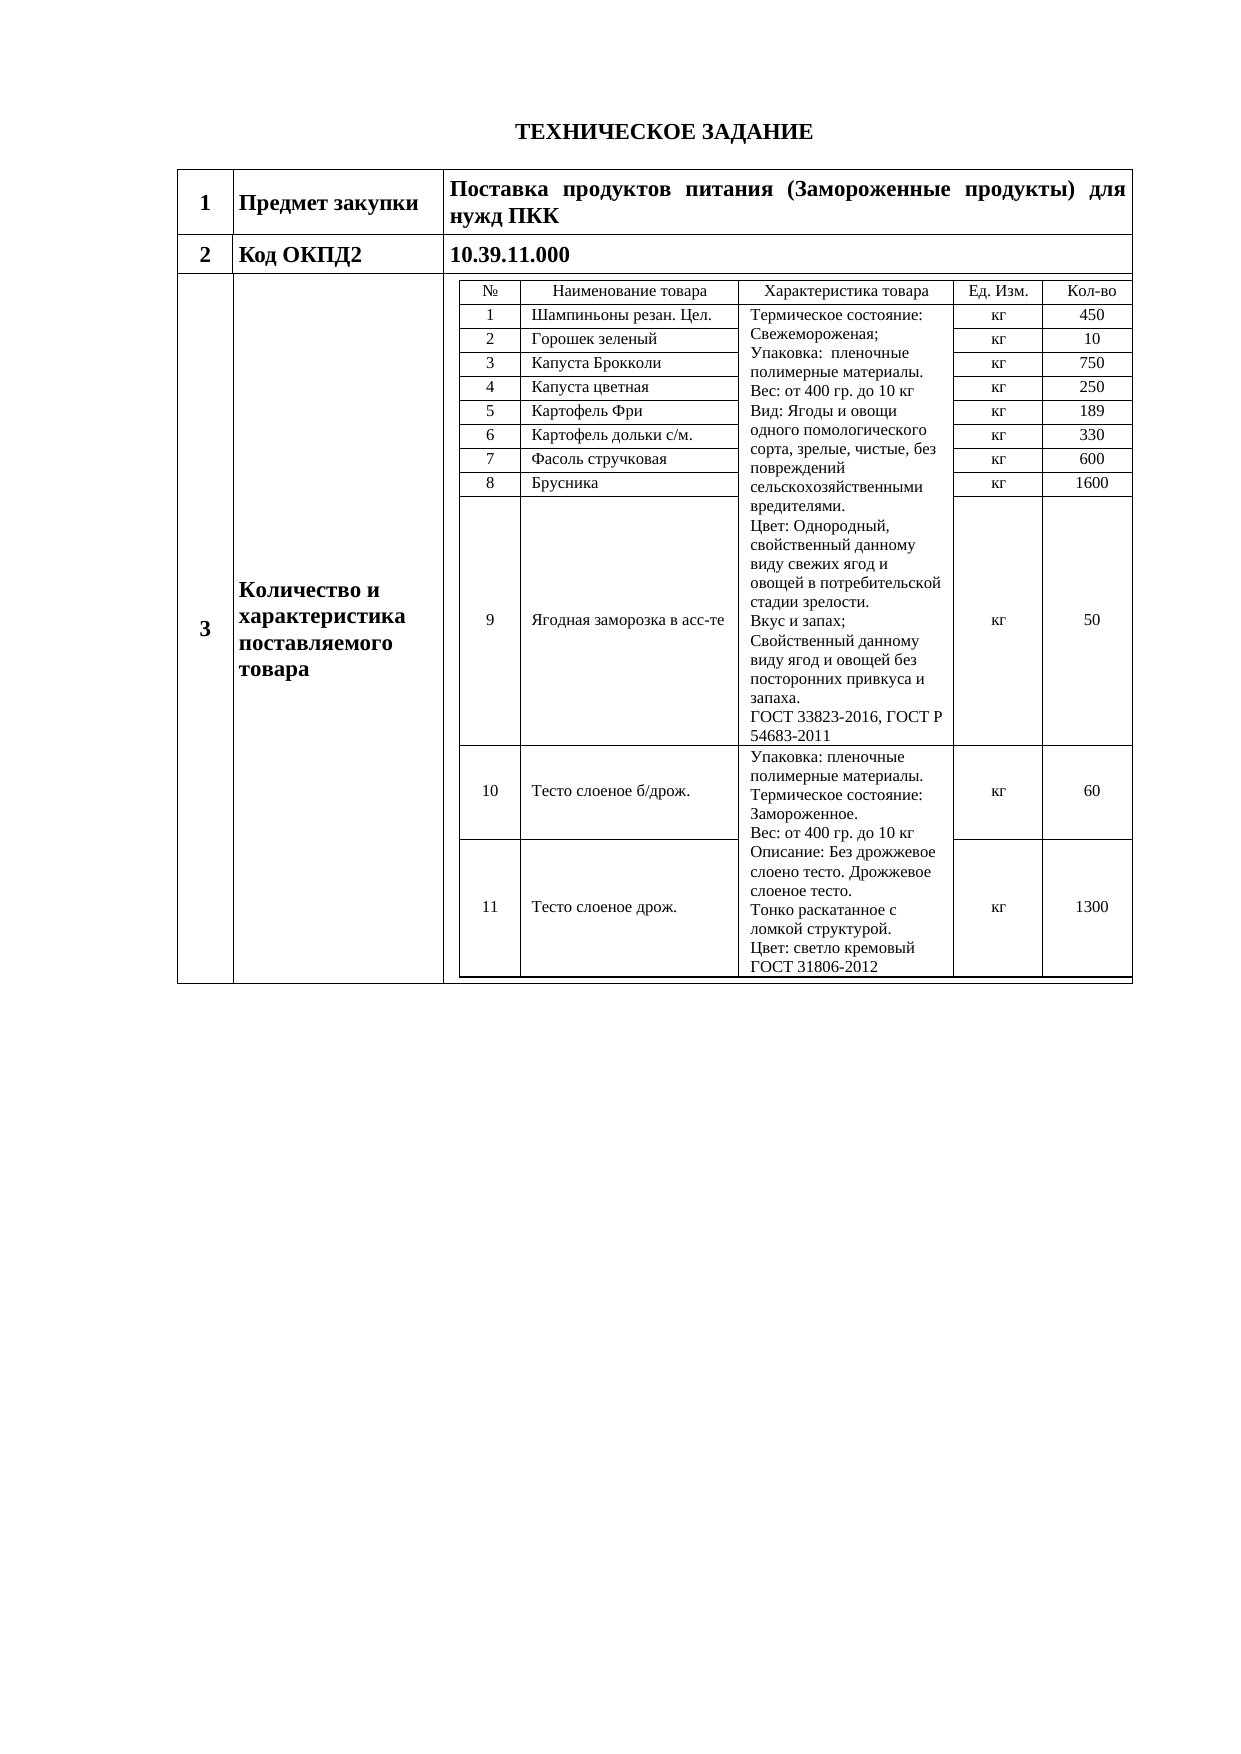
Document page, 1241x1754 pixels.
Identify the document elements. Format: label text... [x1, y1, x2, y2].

text ТЕХНИЧЕСКОЕ ЗАДАНИЕ [177, 118, 1152, 144]
table_header Предмет закупки [234, 170, 443, 234]
table_cell Количество и характеристика поставляемого товара [234, 274, 443, 983]
table_cell 2 [178, 235, 232, 273]
table_cell [444, 274, 1132, 983]
table_cell Код ОКПД2 [233, 235, 443, 273]
table_cell 3 [178, 274, 233, 983]
table_header 1 [178, 170, 233, 234]
table_header Поставка продуктов питания (Замороженные продукты) для нужд ПКК [444, 170, 1132, 234]
table_cell 10.39.11.000 [444, 235, 1132, 273]
